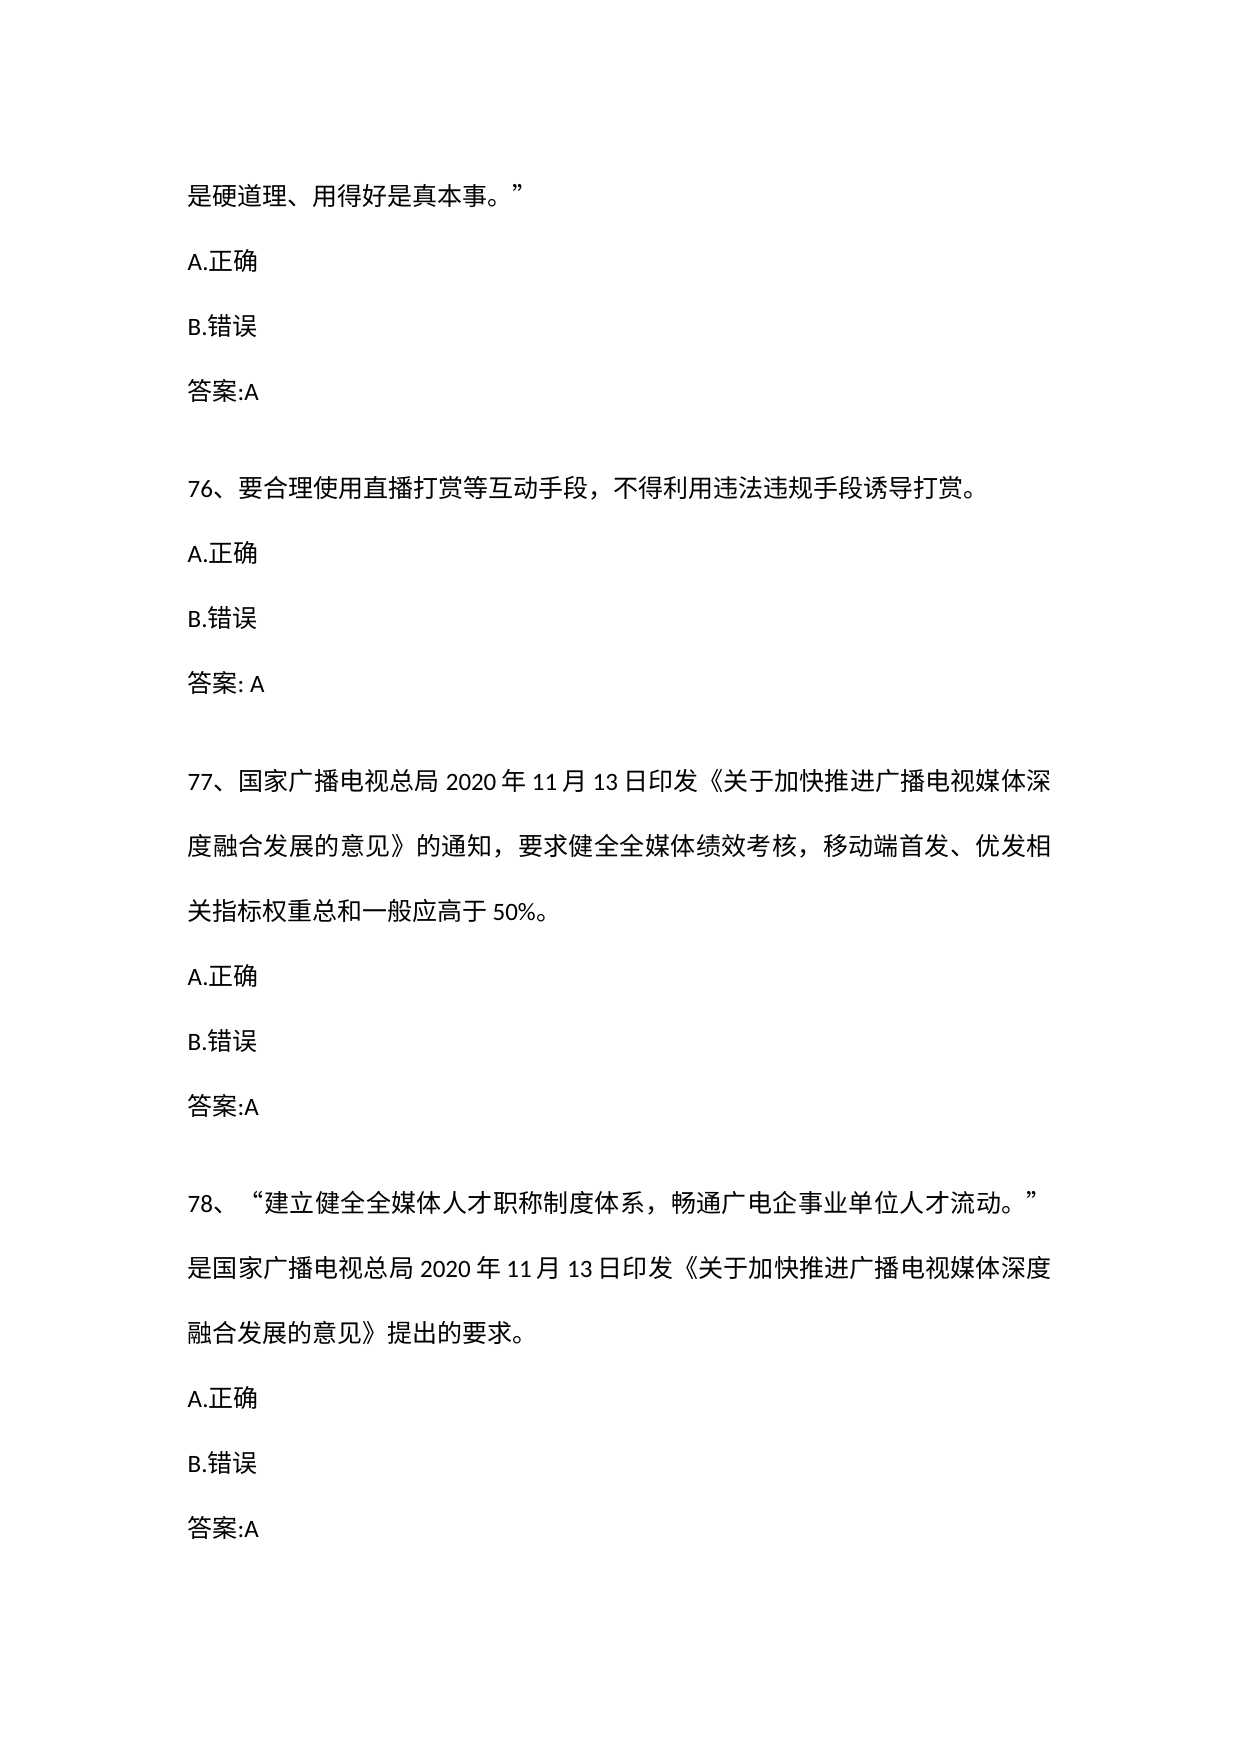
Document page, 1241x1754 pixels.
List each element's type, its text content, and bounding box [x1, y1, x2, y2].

list A.正确 [187, 227, 1053, 292]
list 答案: A [187, 649, 1053, 714]
list A.正确 [187, 1364, 1053, 1429]
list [187, 162, 1053, 227]
list B.错误 [187, 584, 1053, 649]
list 答案:A [187, 357, 1053, 422]
list B.错误 [187, 292, 1053, 357]
list B.错误 [187, 1429, 1053, 1494]
list A.正确 [187, 942, 1053, 1007]
list 答案:A [187, 1072, 1053, 1137]
list B.错误 [187, 1007, 1053, 1072]
list 77、国家广播电视总局2020年11月13日印发《关于加快推进广播电视媒体深度融合发展的意见》的通知，要求健全全媒体绩效考核，移动端首发、优发相关指标权重总和一般应高于50%。 [187, 747, 1053, 942]
list 答案:A [187, 1494, 1053, 1559]
list A.正确 [187, 519, 1053, 584]
list 76、要合理使用直播打赏等互动手段，不得利用违法违规手段诱导打赏。 [187, 454, 1053, 519]
list 78、“建立健全全媒体人才职称制度体系，畅通广电企事业单位人才流动。”是国家广播电视总局2020年11月13日印发《关于加快推进广播电视媒体深度融合发展的意见》提出的要求。 [187, 1169, 1053, 1364]
